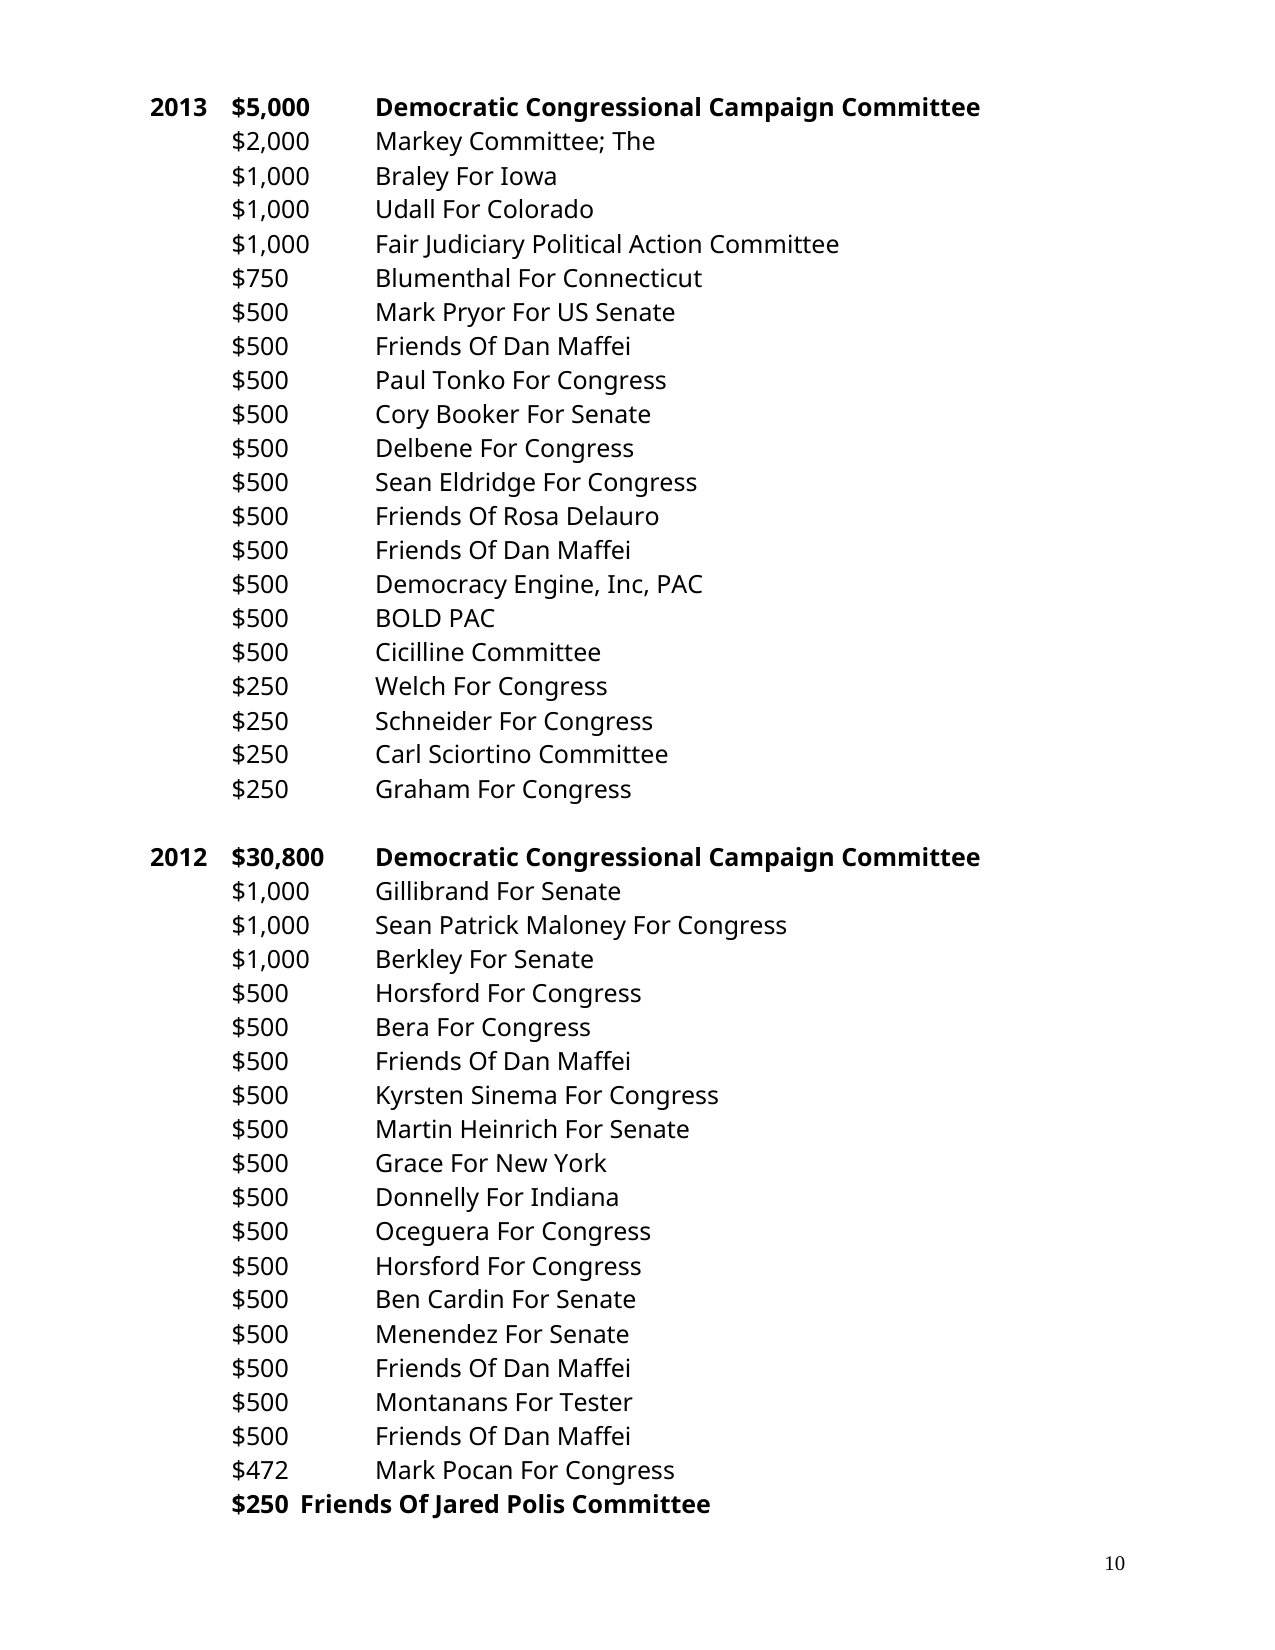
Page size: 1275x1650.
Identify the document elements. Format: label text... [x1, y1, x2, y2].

text $500 Paul Tonko For Congress [225, 362, 1125, 397]
text $472 Mark Pocan For Congress [225, 1452, 1125, 1487]
text $750 Blumenthal For Connecticut [225, 260, 1125, 294]
text $1,000 Fair Judiciary Political Action Committee [225, 226, 1125, 260]
text $250 Welch For Congress [225, 669, 1125, 703]
text $500 Horsford For Congress [225, 1248, 1125, 1282]
text $2,000 Markey Committee; The [225, 124, 1125, 158]
text $500 Martin Heinrich For Senate [225, 1112, 1125, 1146]
text $500 Friends Of Dan Maffei [225, 1044, 1125, 1078]
text $500 Friends Of Dan Maffei [225, 533, 1125, 567]
text $500 Cory Booker For Senate [225, 397, 1125, 431]
text $500 Montanans For Tester [225, 1384, 1125, 1418]
text $500 Grace For New York [225, 1146, 1125, 1180]
text $500 Delbene For Congress [225, 431, 1125, 465]
text $1,000 Braley For Iowa [225, 158, 1125, 192]
text $500 Friends Of Dan Maffei [225, 1350, 1125, 1384]
text 2012 $30,800 Democratic Congressional Campaign Committee [150, 839, 1125, 873]
text $1,000 Gillibrand For Senate [225, 873, 1125, 907]
text $500 Horsford For Congress [225, 976, 1125, 1010]
text $1,000 Udall For Colorado [225, 192, 1125, 226]
text $250 Carl Sciortino Committee [225, 737, 1125, 771]
text $1,000 Sean Patrick Maloney For Congress [225, 907, 1125, 942]
text $500 BOLD PAC [225, 601, 1125, 635]
text 2013 $5,000 Democratic Congressional Campaign Committee [150, 90, 1125, 124]
text $500 Kyrsten Sinema For Congress [225, 1078, 1125, 1112]
text $500 Oceguera For Congress [225, 1214, 1125, 1248]
text $250 Friends Of Jared Polis Committee [225, 1487, 1125, 1521]
text $250 Schneider For Congress [225, 703, 1125, 737]
text $1,000 Berkley For Senate [225, 942, 1125, 976]
text $500 Friends Of Dan Maffei [225, 328, 1125, 362]
text $500 Cicilline Committee [225, 635, 1125, 669]
text $500 Democracy Engine, Inc, PAC [225, 567, 1125, 601]
text $500 Menendez For Senate [225, 1316, 1125, 1350]
text $500 Friends Of Rosa Delauro [225, 499, 1125, 533]
text $500 Mark Pryor For US Senate [225, 294, 1125, 328]
text $500 Bera For Congress [225, 1010, 1125, 1044]
text $500 Friends Of Dan Maffei [225, 1418, 1125, 1452]
text $500 Ben Cardin For Senate [225, 1282, 1125, 1316]
text $250 Graham For Congress [225, 771, 1125, 805]
text $500 Sean Eldridge For Congress [225, 465, 1125, 499]
text $500 Donnelly For Indiana [225, 1180, 1125, 1214]
